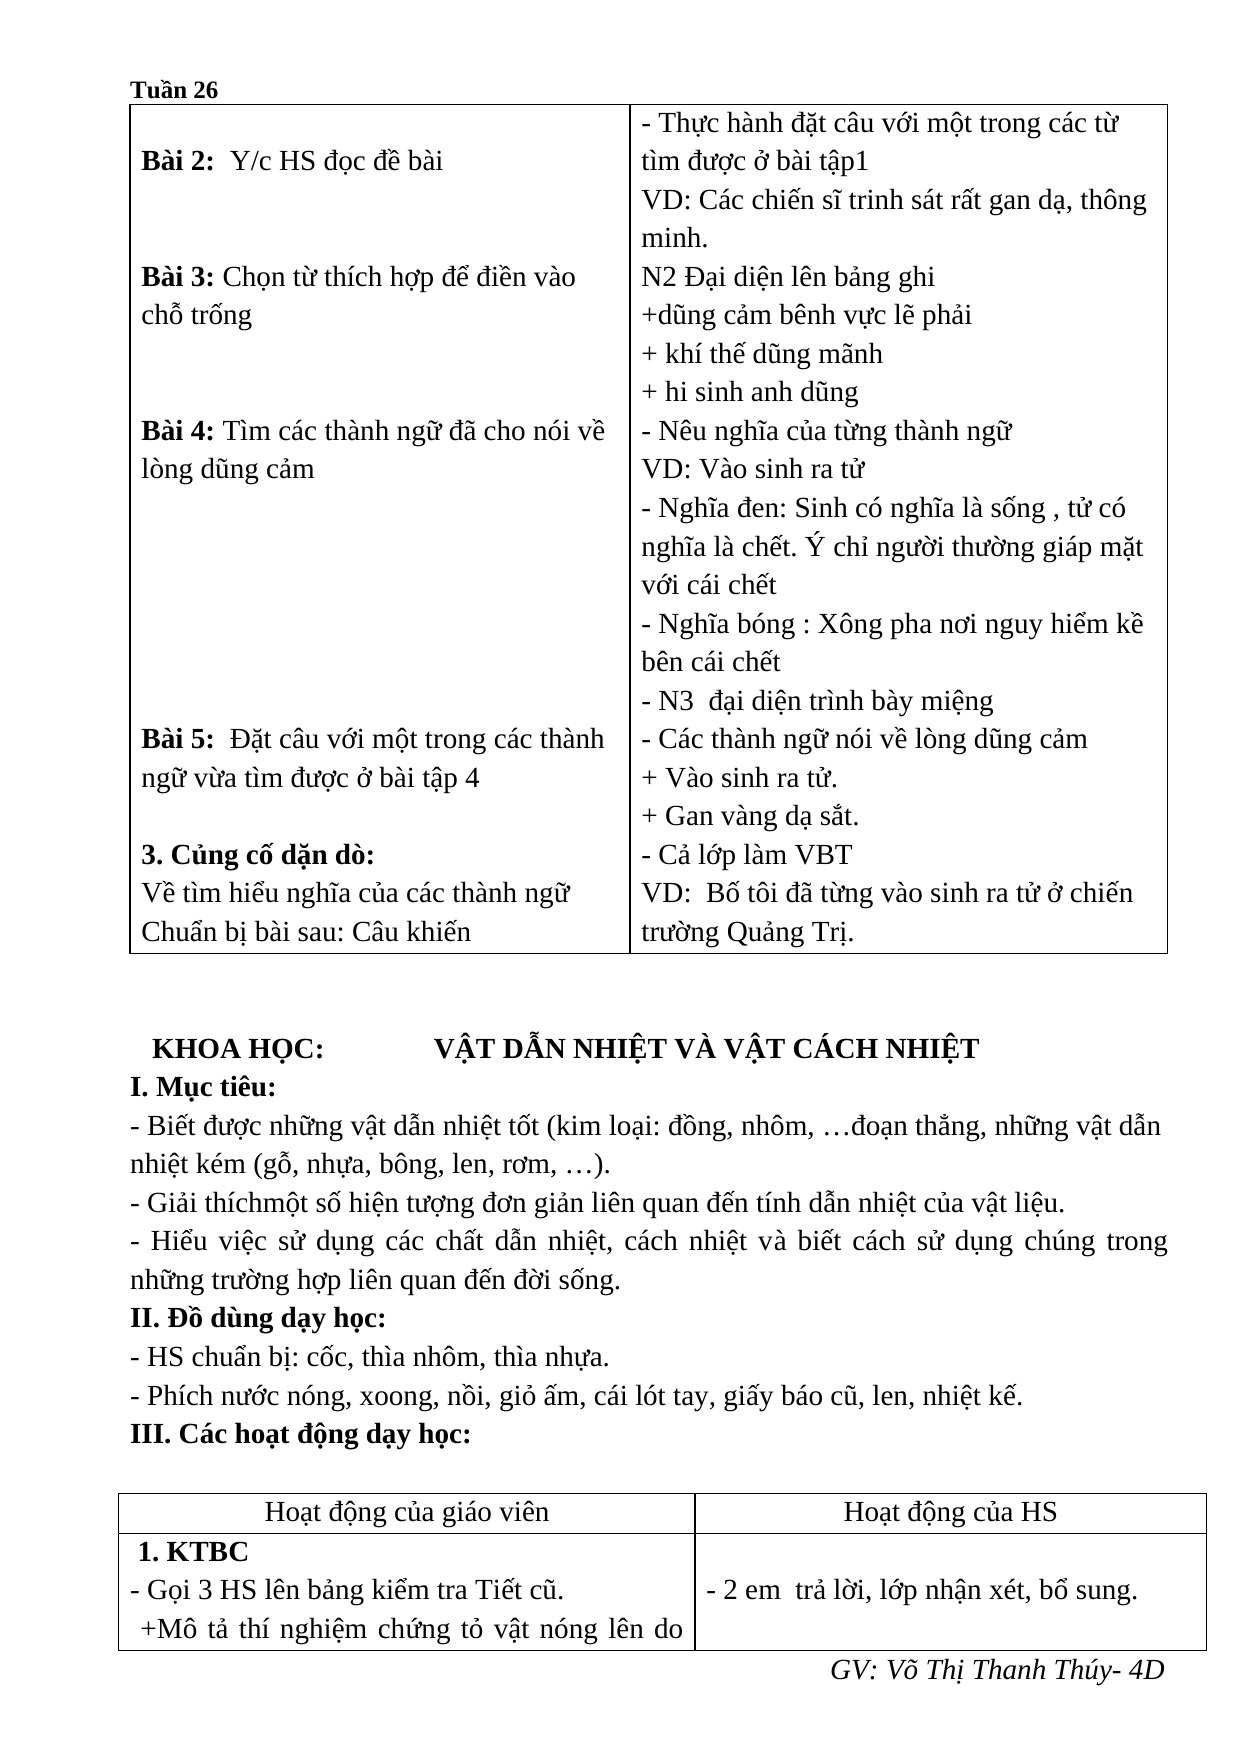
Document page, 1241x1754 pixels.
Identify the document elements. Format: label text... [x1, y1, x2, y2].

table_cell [631, 105, 1167, 953]
text - HS chuẩn bị: cốc, thìa nhôm, thìa nhựa. [130, 1339, 1169, 1373]
text - Phích nước nóng, xoong, nồi, giỏ ấm, cái lót tay, giấy báo cũ, len, nhiệt kế. [130, 1378, 1169, 1411]
text KHOA HỌC: VẬT DẪN NHIỆT VÀ VẬT CÁCH NHIỆT [130, 1031, 1169, 1064]
text - Biết được những vật dẫn nhiệt tốt (kim loại: đồng, nhôm, …đoạn thẳng, những vật dẫn nhiệt kém (gỗ, nhựa, bông, len, rơm, …). [130, 1108, 1169, 1180]
table_header Hoạt động của giáo viên [119, 1494, 694, 1533]
text II. Đồ dùng dạy học: [130, 1301, 1169, 1334]
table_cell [696, 1534, 1206, 1649]
text I. Mục tiêu: [130, 1069, 1169, 1103]
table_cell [131, 105, 629, 953]
table_header Hoạt động của HS [696, 1494, 1206, 1533]
text III. Các hoạt động dạy học: [130, 1416, 1169, 1450]
text - Giải thíchmột số hiện tượng đơn giản liên quan đến tính dẫn nhiệt của vật liệu. [130, 1185, 1169, 1218]
text - Hiểu việc sử dụng các chất dẫn nhiệt, cách nhiệt và biết cách sử dụng chúng trong những trường hợp liên quan đến đời sống. [130, 1223, 1169, 1296]
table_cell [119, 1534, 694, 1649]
